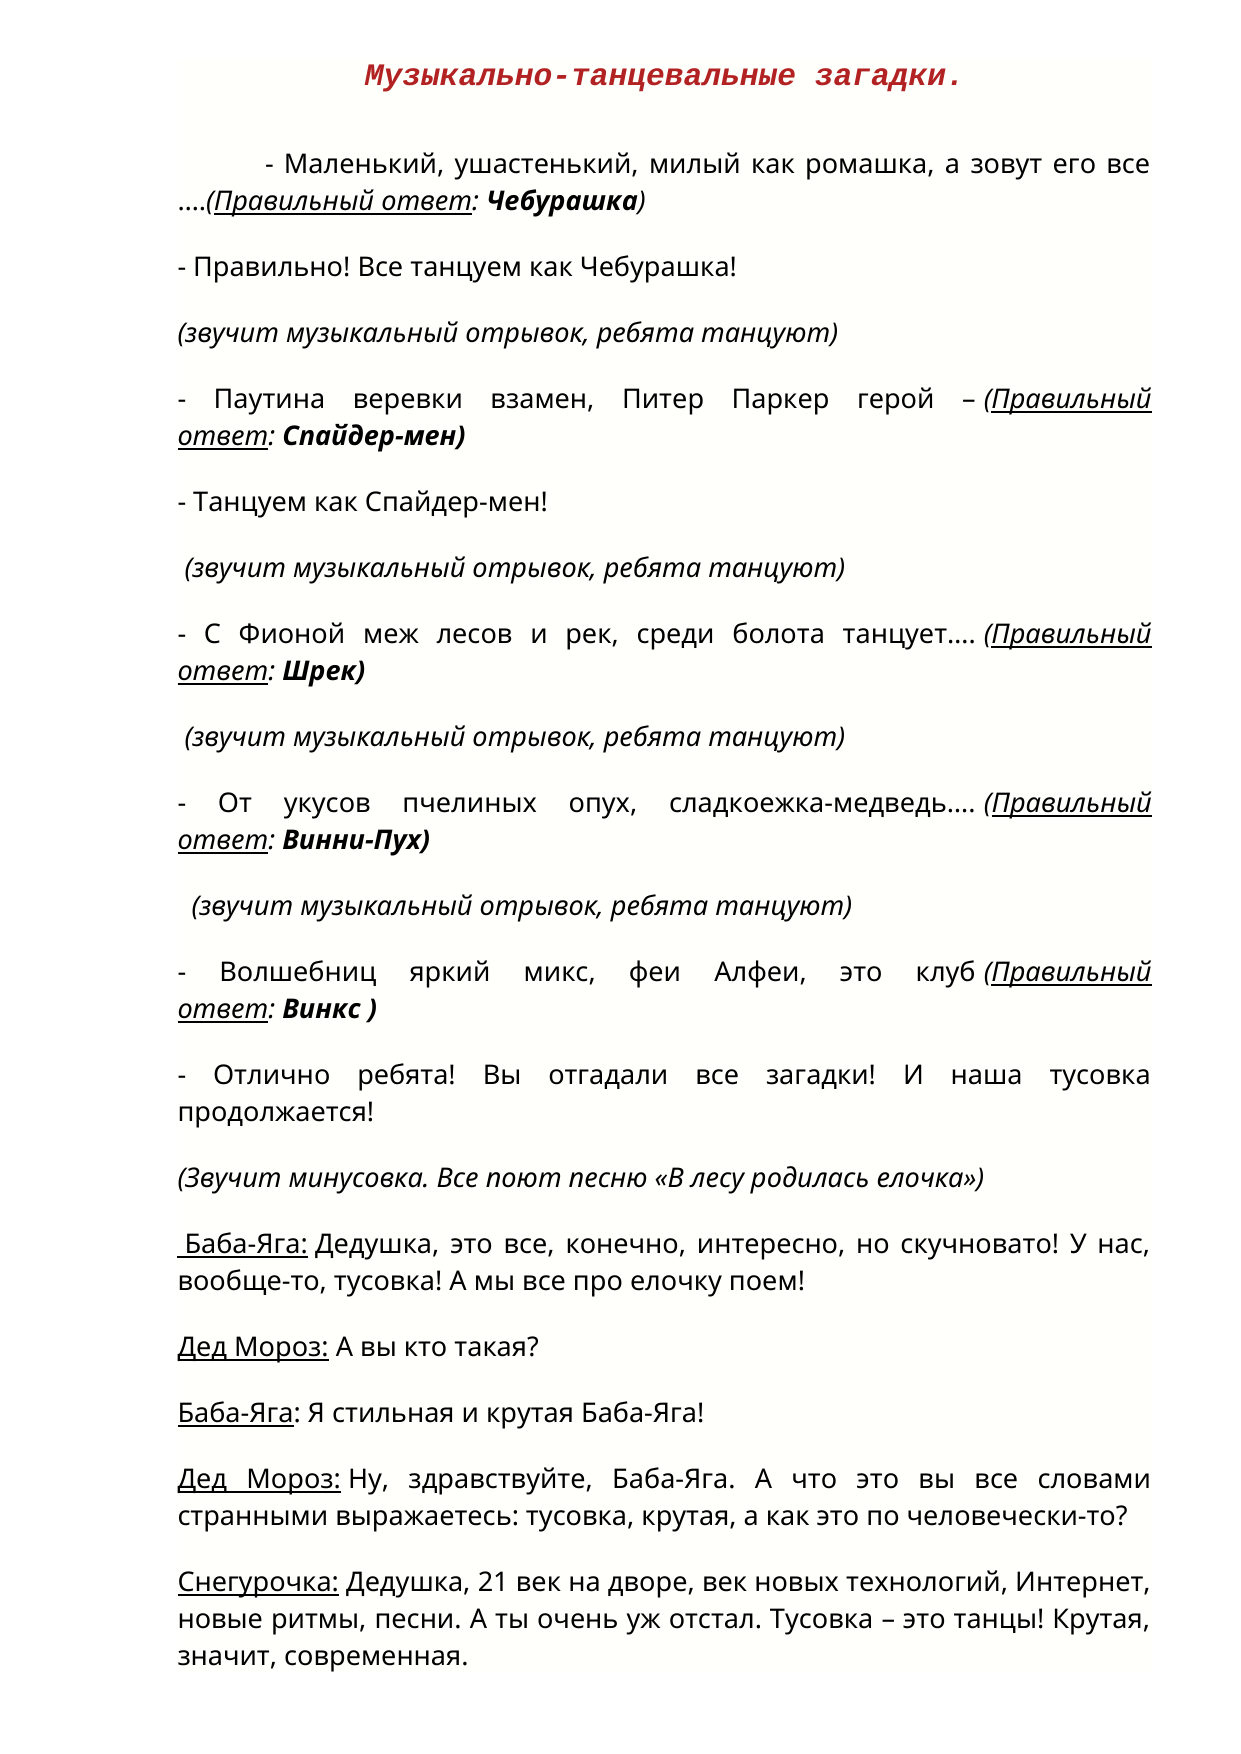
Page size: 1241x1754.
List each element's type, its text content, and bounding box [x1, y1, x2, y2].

text Дед Мороз: Ну, здравствуйте, Баба-Яга. А что это вы все словами странными выражаетесь: тусовка, крутая, а как это по человечески-то? [177, 1460, 1152, 1533]
text - От укусов пчелиных опух, сладкоежка-медведь…. (Правильный ответ: Винни-Пух) [177, 784, 1152, 858]
text Дед Мороз: А вы кто такая? [177, 1328, 1152, 1364]
text Снегурочка: Дедушка, 21 век на дворе, век новых технологий, Интернет, новые ритмы, песни. А ты очень уж отстал. Тусовка – это танцы! Крутая, значит, современная. [177, 1563, 1152, 1673]
text Баба-Яга: Дедушка, это все, конечно, интересно, но скучновато! У нас, вообще-то, тусовка! А мы все про елочку поем! [177, 1225, 1152, 1298]
text - Отлично ребята! Вы отгадали все загадки! И наша тусовка продолжается! [177, 1056, 1152, 1129]
text (Звучит минусовка. Все поют песню «В лесу родилась елочка») [177, 1159, 1152, 1196]
text (звучит музыкальный отрывок, ребята танцуют) [177, 314, 1152, 351]
text - С Фионой меж лесов и рек, среди болота танцует…. (Правильный ответ: Шрек) [177, 615, 1152, 689]
text - Маленький, ушастенький, милый как ромашка, а зовут его все ….(Правильный ответ: Чебурашка) [177, 124, 1152, 219]
text Музыкально-танцевальные загадки. [177, 59, 1152, 94]
text - Правильно! Все танцуем как Чебурашка! [177, 248, 1152, 285]
text - Волшебниц яркий микс, феи Алфеи, это клуб (Правильный ответ: Винкс ) [177, 953, 1152, 1027]
text (звучит музыкальный отрывок, ребята танцуют) [177, 549, 1152, 586]
text Баба-Яга: Я стильная и крутая Баба-Яга! [177, 1394, 1152, 1431]
text (звучит музыкальный отрывок, ребята танцуют) [177, 887, 1152, 924]
text - Танцуем как Спайдер-мен! [177, 483, 1152, 520]
text - Паутина веревки взамен, Питер Паркер герой – (Правильный ответ: Спайдер-мен) [177, 380, 1152, 454]
text (звучит музыкальный отрывок, ребята танцуют) [177, 718, 1152, 755]
